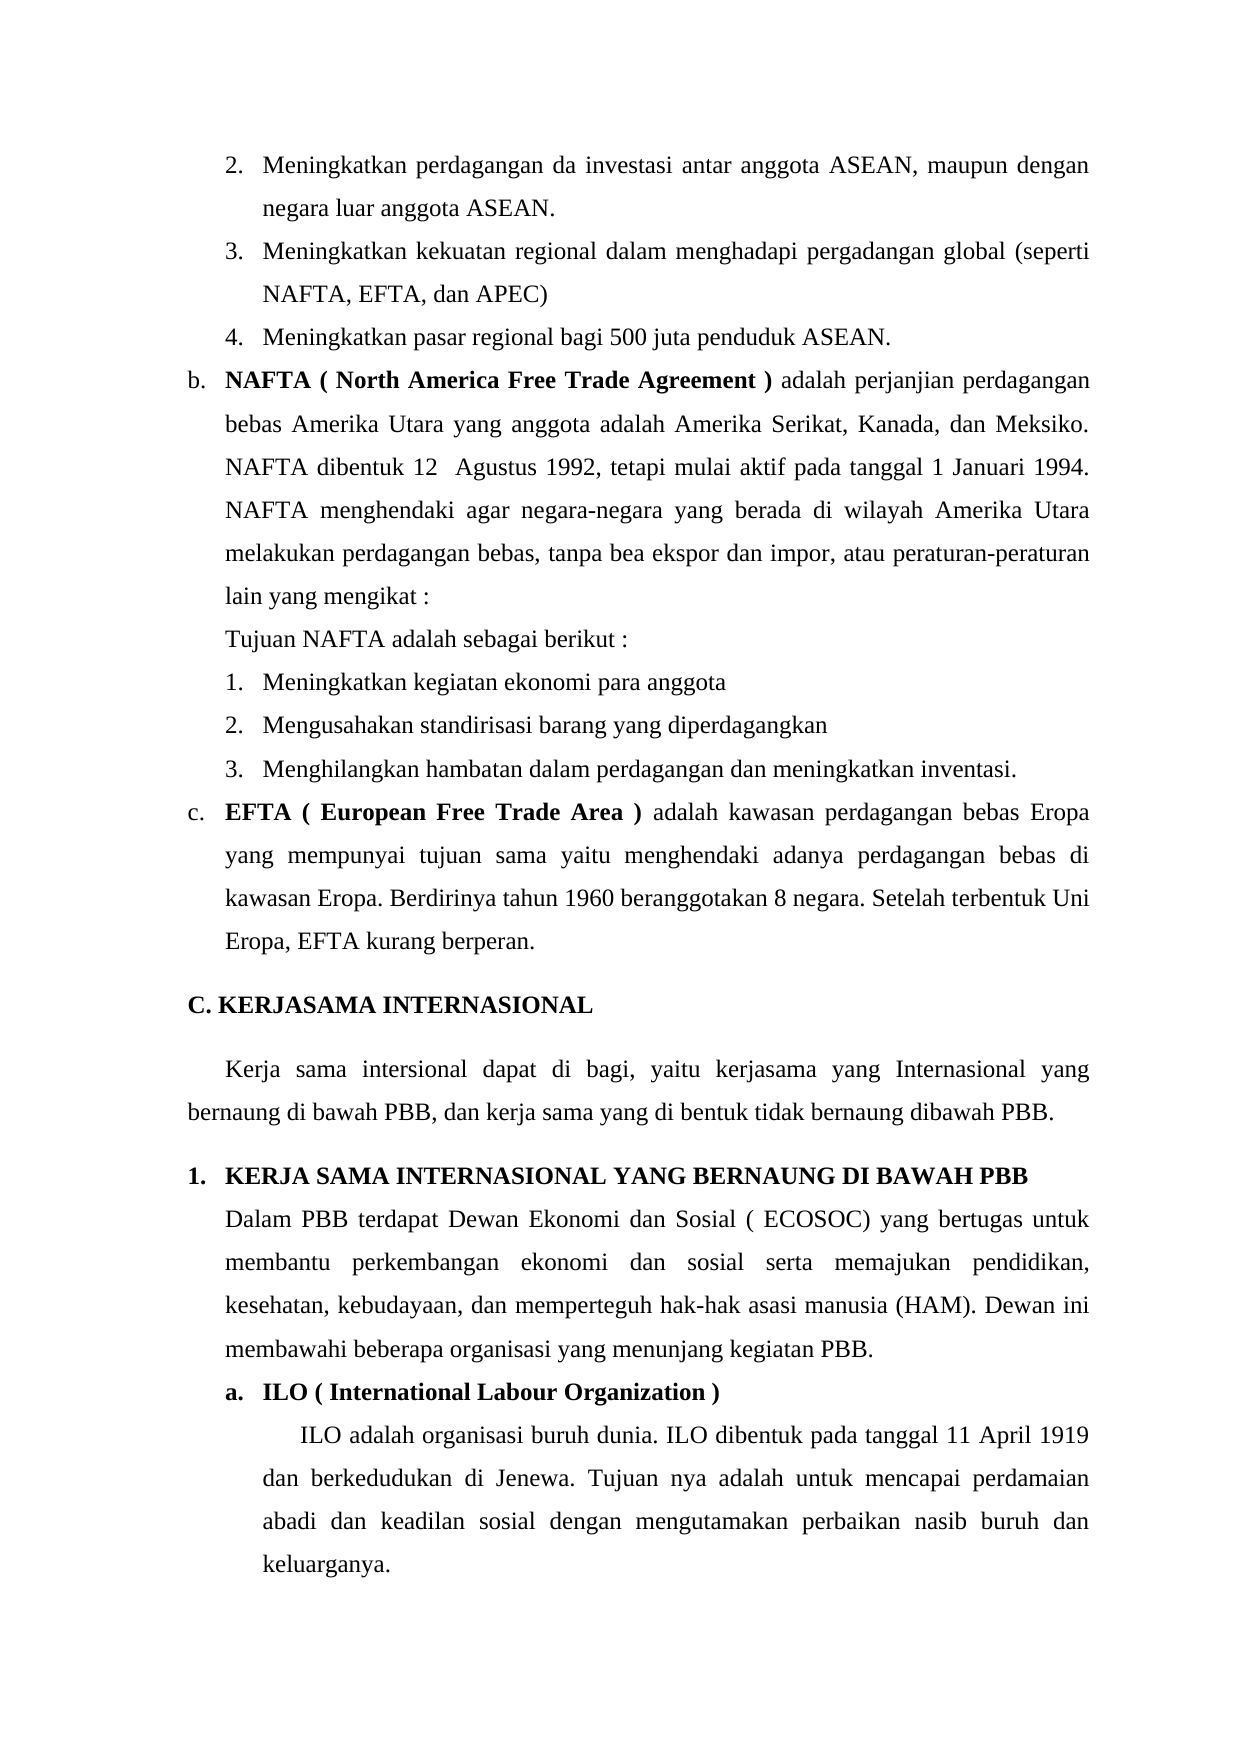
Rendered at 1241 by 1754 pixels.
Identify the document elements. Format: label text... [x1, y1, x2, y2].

text C. KERJASAMA INTERNASIONAL [187, 990, 1090, 1019]
list Meningkatkan kekuatan regional dalam menghadapi pergadangan global (seperti NAFTA, EFTA, dan APEC) [225, 236, 1090, 308]
list Meningkatkan kegiatan ekonomi para anggota [225, 667, 1090, 696]
list Tujuan NAFTA adalah sebagai berikut : [225, 624, 1090, 653]
list Mengusahakan standirisasi barang yang diperdagangkan [225, 711, 1090, 739]
text Kerja sama intersional dapat di bagi, yaitu kerjasama yang Internasional yang bernaung di bawah PBB, dan kerja sama yang di bentuk tidak bernaung dibawah PBB. [187, 1054, 1090, 1126]
list Dalam PBB terdapat Dewan Ekonomi dan Sosial ( ECOSOC) yang bertugas untuk membantu perkembangan ekonomi dan sosial serta memajukan pendidikan, kesehatan, kebudayaan, dan memperteguh hak-hak asasi manusia (HAM). Dewan ini membawahi beberapa organisasi yang menunjang kegiatan PBB. [225, 1204, 1090, 1362]
list ILO ( International Labour Organization ) [225, 1377, 1090, 1406]
list EFTA ( European Free Trade Area ) adalah kawasan perdagangan bebas Eropa yang mempunyai tujuan sama yaitu menghendaki adanya perdagangan bebas di kawasan Eropa. Berdirinya tahun 1960 beranggotakan 8 negara. Setelah terbentuk Uni Eropa, EFTA kurang berperan. [187, 797, 1090, 955]
list Meningkatkan perdagangan da investasi antar anggota ASEAN, maupun dengan negara luar anggota ASEAN. [225, 150, 1090, 222]
list NAFTA ( North America Free Trade Agreement ) adalah perjanjian perdagangan bebas Amerika Utara yang anggota adalah Amerika Serikat, Kanada, dan Meksiko. NAFTA dibentuk 12 Agustus 1992, tetapi mulai aktif pada tanggal 1 Januari 1994. NAFTA menghendaki agar negara-negara yang berada di wilayah Amerika Utara melakukan perdagangan bebas, tanpa bea ekspor dan impor, atau peraturan-peraturan lain yang mengikat : [187, 366, 1090, 610]
list Menghilangkan hambatan dalam perdagangan dan meningkatkan inventasi. [225, 754, 1090, 782]
list KERJA SAMA INTERNASIONAL YANG BERNAUNG DI BAWAH PBB [187, 1161, 1090, 1190]
list ILO adalah organisasi buruh dunia. ILO dibentuk pada tanggal 11 April 1919 dan berkedudukan di Jenewa. Tujuan nya adalah untuk mencapai perdamaian abadi dan keadilan sosial dengan mengutamakan perbaikan nasib buruh dan keluarganya. [262, 1420, 1090, 1578]
list Meningkatkan pasar regional bagi 500 juta penduduk ASEAN. [225, 322, 1090, 351]
